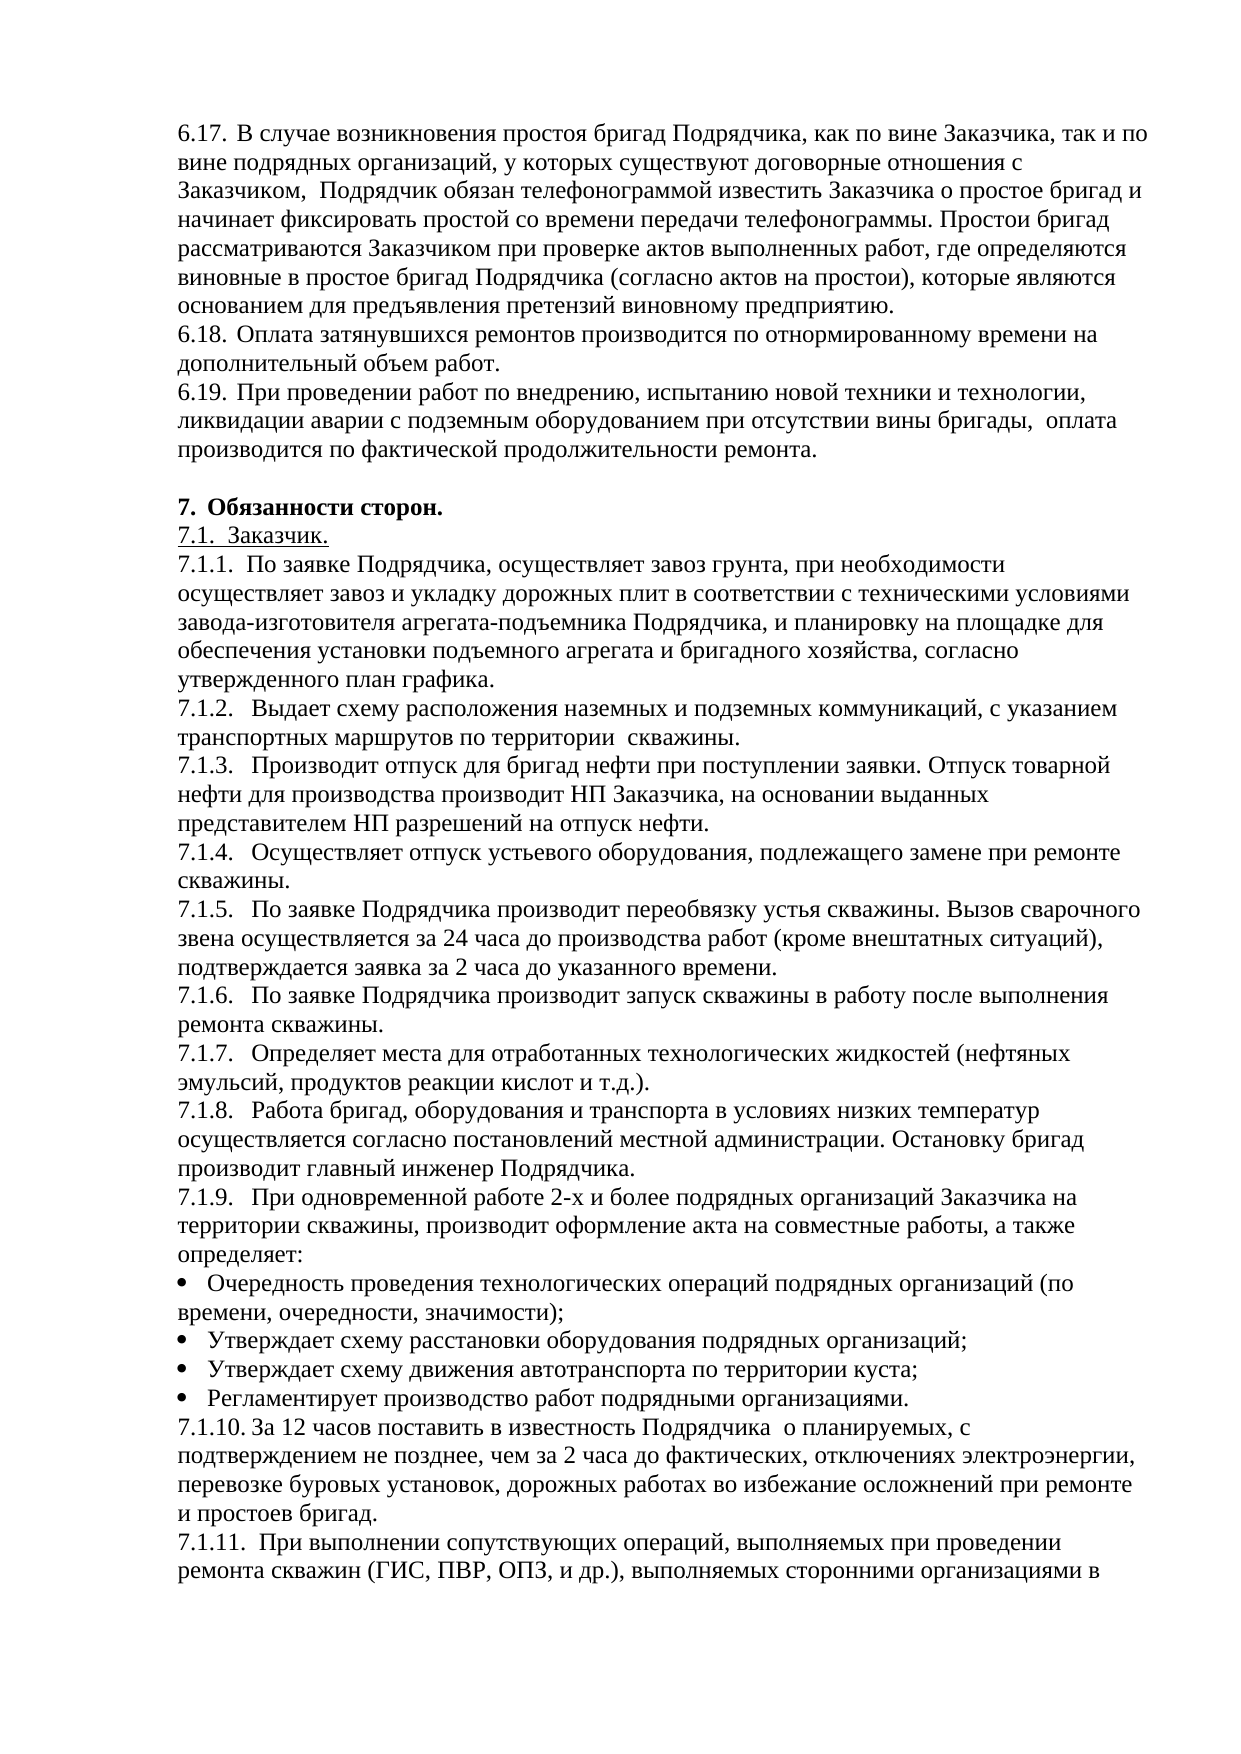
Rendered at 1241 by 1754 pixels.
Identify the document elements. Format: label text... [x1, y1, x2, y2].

list Утверждает схему движения автотранспорта по территории куста; [177, 1354, 1152, 1383]
text 6.19. При проведении работ по внедрению, испытанию новой техники и технологии, ликвидации аварии с подземным оборудованием при отсутствии вины бригады, оплата производится по фактической продолжительности ремонта. [177, 377, 1152, 463]
text 7.1.1. По заявке Подрядчика, осуществляет завоз грунта, при необходимости осуществляет завоз и укладку дорожных плит в соответствии с техническими условиями завода-изготовителя агрегата-подъемника Подрядчика, и планировку на площадке для обеспечения установки подъемного агрегата и бригадного хозяйства, согласно утвержденного план графика. [177, 549, 1152, 693]
text 7.1.10. За 12 часов поставить в известность Подрядчика о планируемых, с подтверждением не позднее, чем за 2 часа до фактических, отключениях электроэнергии, перевозке буровых установок, дорожных работах во избежание осложнений при ремонте и простоев бригад. [177, 1412, 1152, 1527]
list Обязанности сторон. [177, 492, 1152, 521]
text 6.17. В случае возникновения простоя бригад Подрядчика, как по вине Заказчика, так и по вине подрядных организаций, у которых существуют договорные отношения с Заказчиком, Подрядчик обязан телефонограммой известить Заказчика о простое бригад и начинает фиксировать простой со времени передачи телефонограммы. Простои бригад рассматриваются Заказчиком при проверке актов выполненных работ, где определяются виновные в простое бригад Подрядчика (согласно актов на простои), которые являются основанием для предъявления претензий виновному предприятию. [177, 118, 1152, 319]
text 7.1.7. Определяет места для отработанных технологических жидкостей (нефтяных эмульсий, продуктов реакции кислот и т.д.). [177, 1038, 1152, 1096]
text 7.1.2. Выдает схему расположения наземных и подземных коммуникаций, с указанием транспортных маршрутов по территории скважины. [177, 693, 1152, 751]
text 7.1.5. По заявке Подрядчика производит переобвязку устья скважины. Вызов сварочного звена осуществляется за 24 часа до производства работ (кроме внештатных ситуаций), подтверждается заявка за 2 часа до указанного времени. [177, 894, 1152, 981]
text 6.18. Оплата затянувшихся ремонтов производится по отнормированному времени на дополнительный объем работ. [177, 319, 1152, 377]
list Очередность проведения технологических операций подрядных организаций (по времени, очередности, значимости); [177, 1268, 1152, 1326]
text 7.1.8. Работа бригад, оборудования и транспорта в условиях низких температур осуществляется согласно постановлений местной администрации. Остановку бригад производит главный инженер Подрядчика. [177, 1096, 1152, 1182]
text 7.1.9. При одновременной работе 2-х и более подрядных организаций Заказчика на территории скважины, производит оформление акта на совместные работы, а также определяет: [177, 1182, 1152, 1268]
text 7.1.4. Осуществляет отпуск устьевого оборудования, подлежащего замене при ремонте скважины. [177, 837, 1152, 894]
text 7.1.3. Производит отпуск для бригад нефти при поступлении заявки. Отпуск товарной нефти для производства производит НП Заказчика, на основании выданных представителем НП разрешений на отпуск нефти. [177, 751, 1152, 837]
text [177, 1527, 1152, 1584]
text 7.1. Заказчик. [177, 521, 1152, 549]
list Утверждает схему расстановки оборудования подрядных организаций; [177, 1326, 1152, 1354]
text 7.1.6. По заявке Подрядчика производит запуск скважины в работу после выполнения ремонта скважины. [177, 981, 1152, 1038]
list Регламентирует производство работ подрядными организациями. [177, 1383, 1152, 1412]
